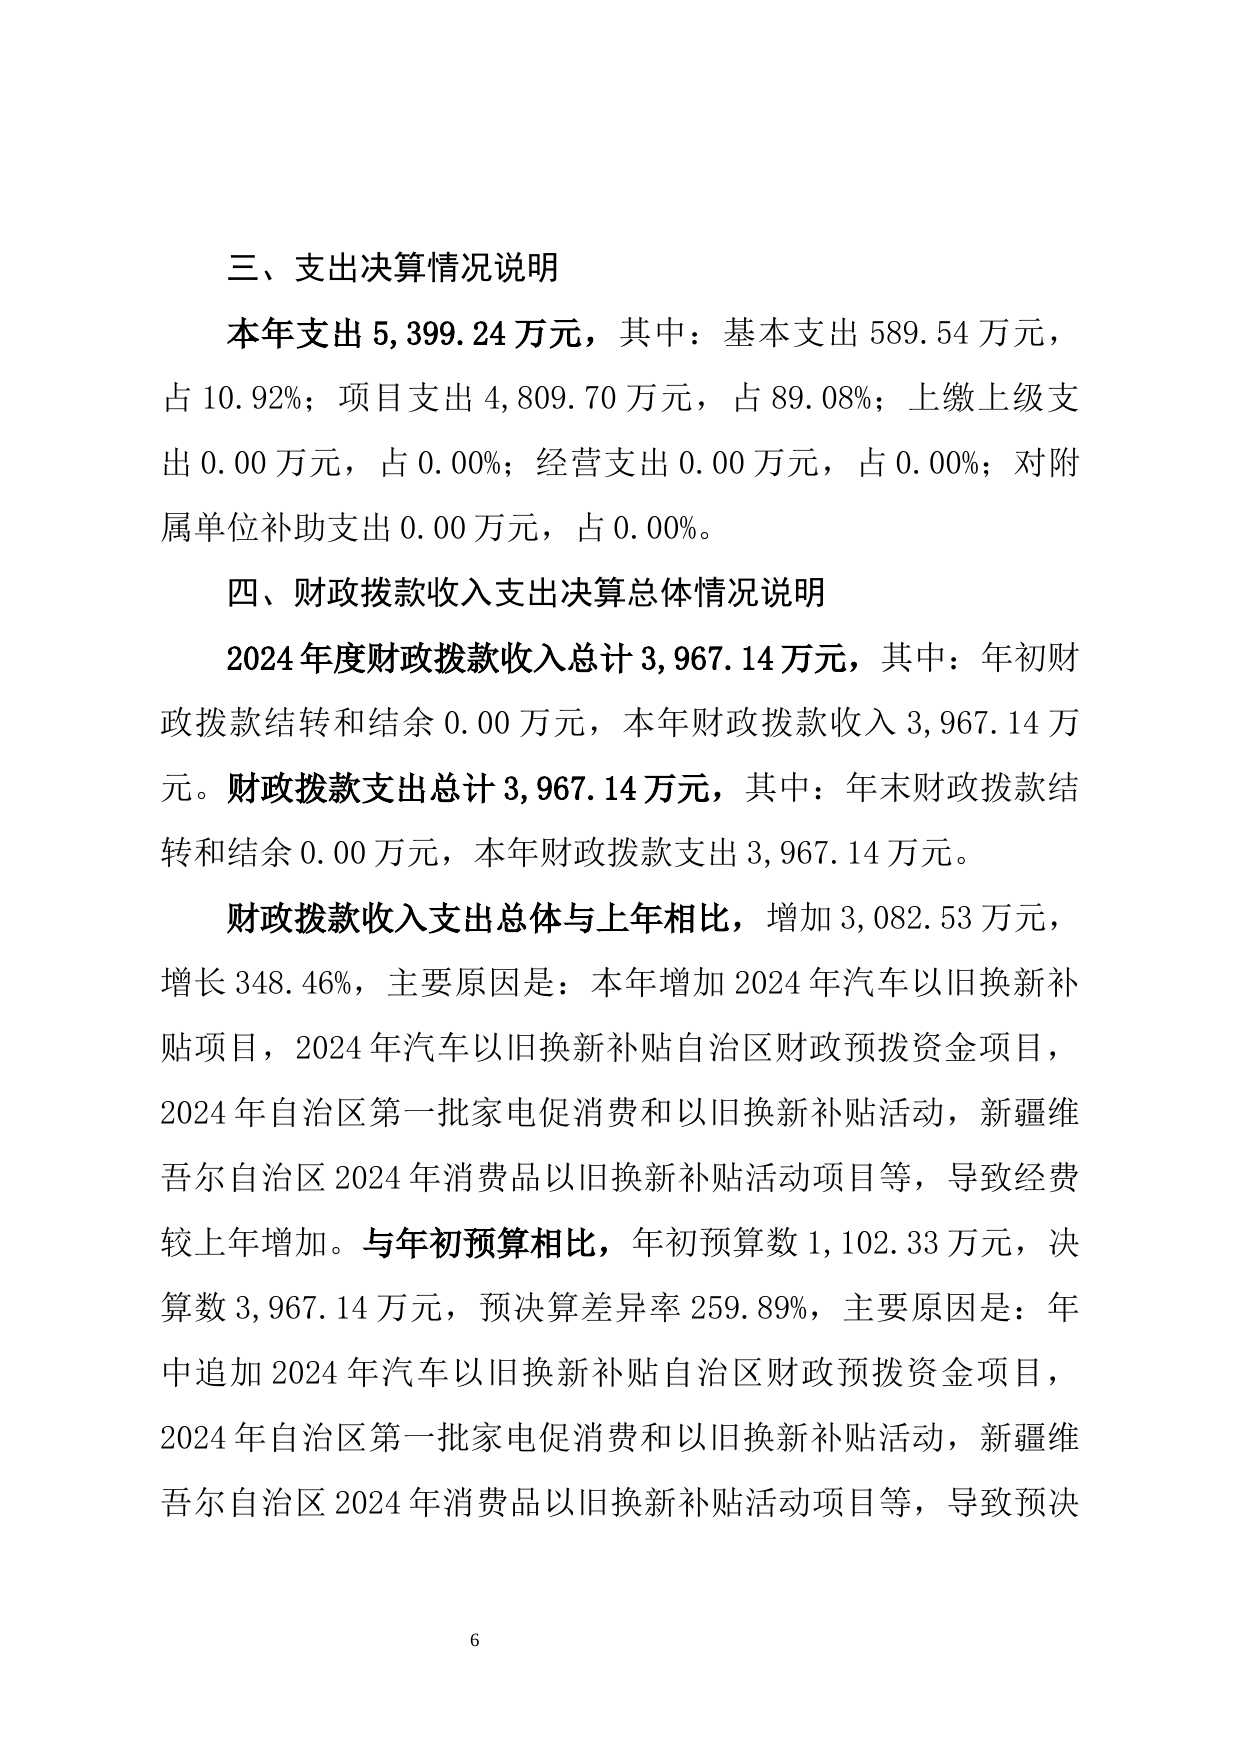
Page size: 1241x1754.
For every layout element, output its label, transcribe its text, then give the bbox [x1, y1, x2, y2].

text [159, 883, 1081, 1533]
text 四、财政拨款收入支出决算总体情况说明 [159, 558, 1081, 623]
text 三、支出决算情况说明 [159, 233, 1081, 298]
text 2024年度财政拨款收入总计3,967.14万元，其中：年初财政拨款结转和结余0.00万元，本年财政拨款收入3,967.14万元。财政拨款支出总计3,967.14万元，其中：年末财政拨款结转和结余0.00万元，本年财政拨款支出3,967.14万元。 [159, 623, 1081, 883]
text 本年支出5,399.24万元，其中：基本支出589.54万元，占10.92%；项目支出4,809.70万元，占89.08%；上缴上级支出0.00万元，占0.00%；经营支出0.00万元，占0.00%；对附属单位补助支出0.00万元，占0.00%。 [159, 298, 1081, 558]
